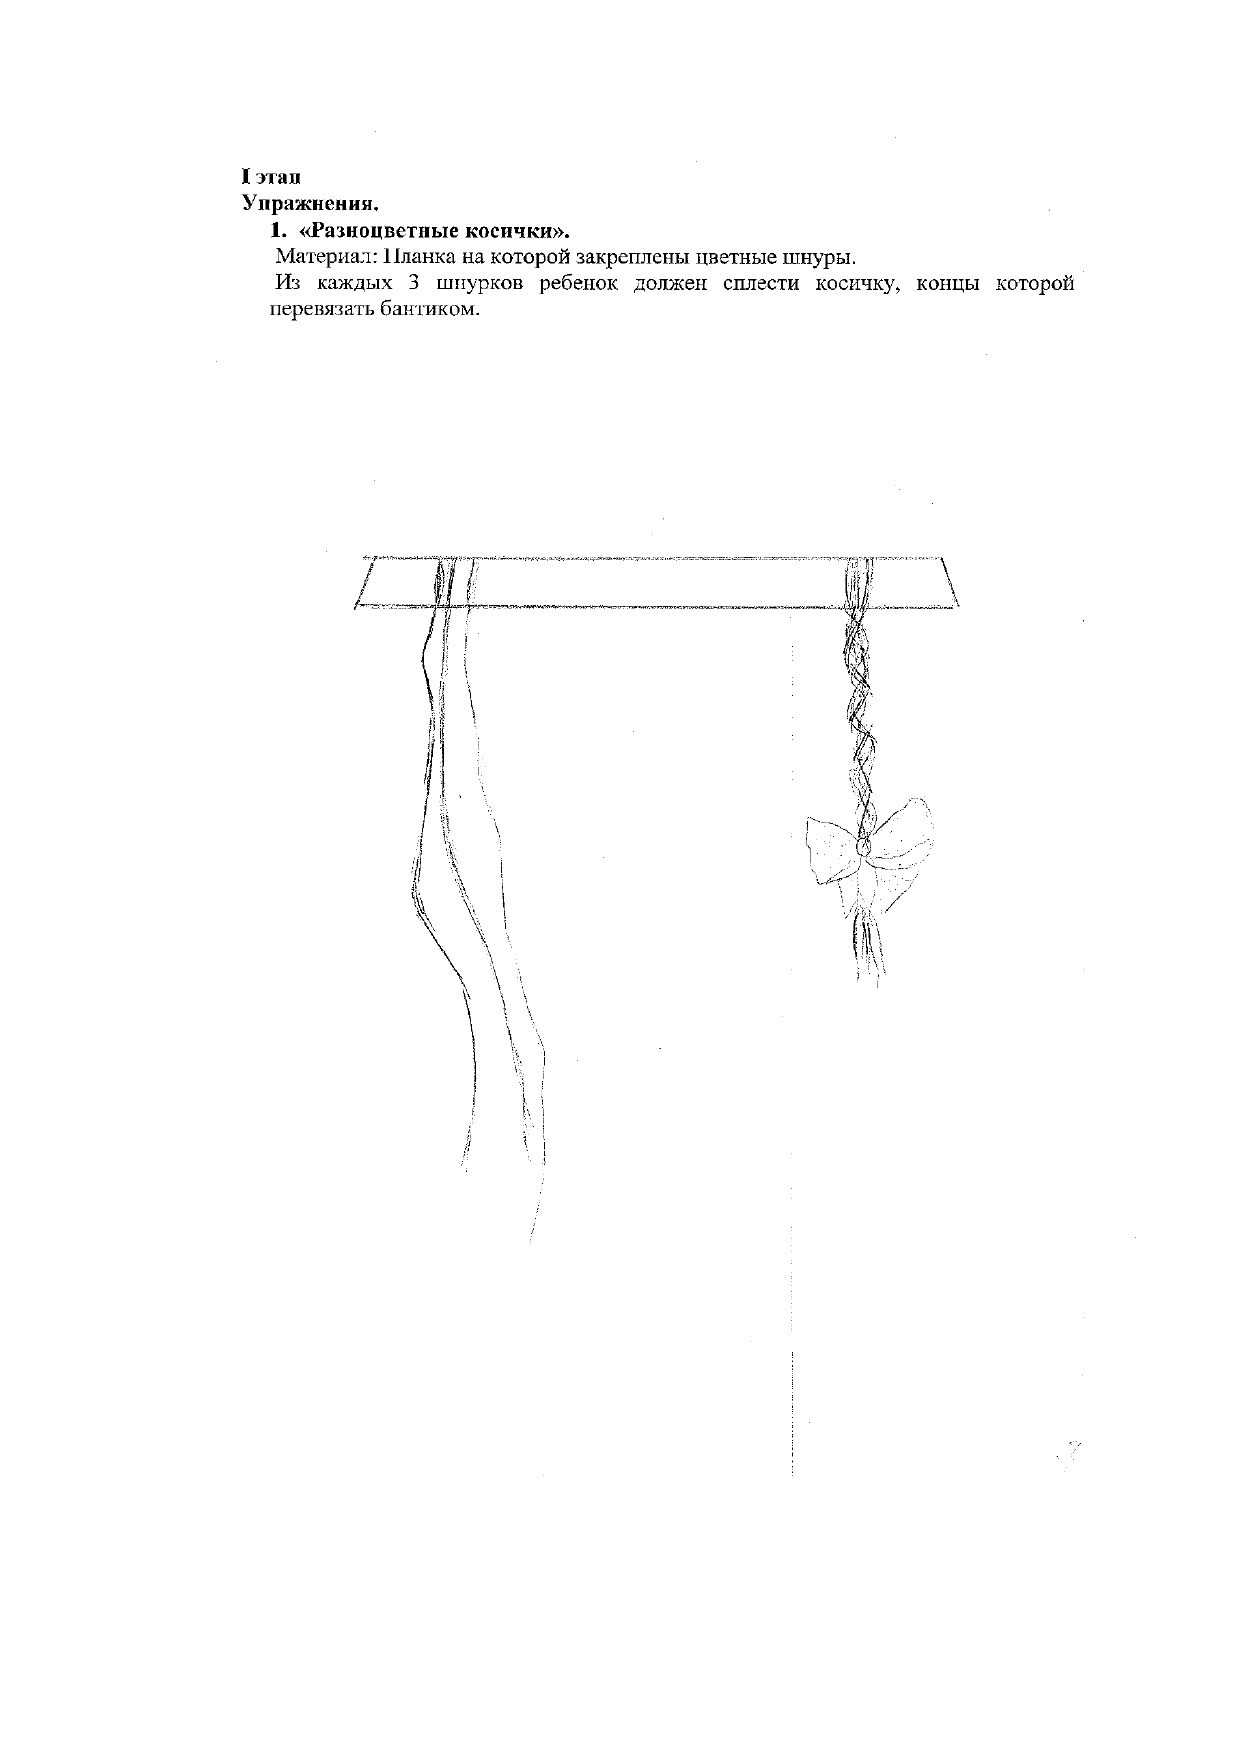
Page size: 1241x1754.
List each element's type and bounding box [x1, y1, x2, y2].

picture [177, 118, 1151, 1497]
